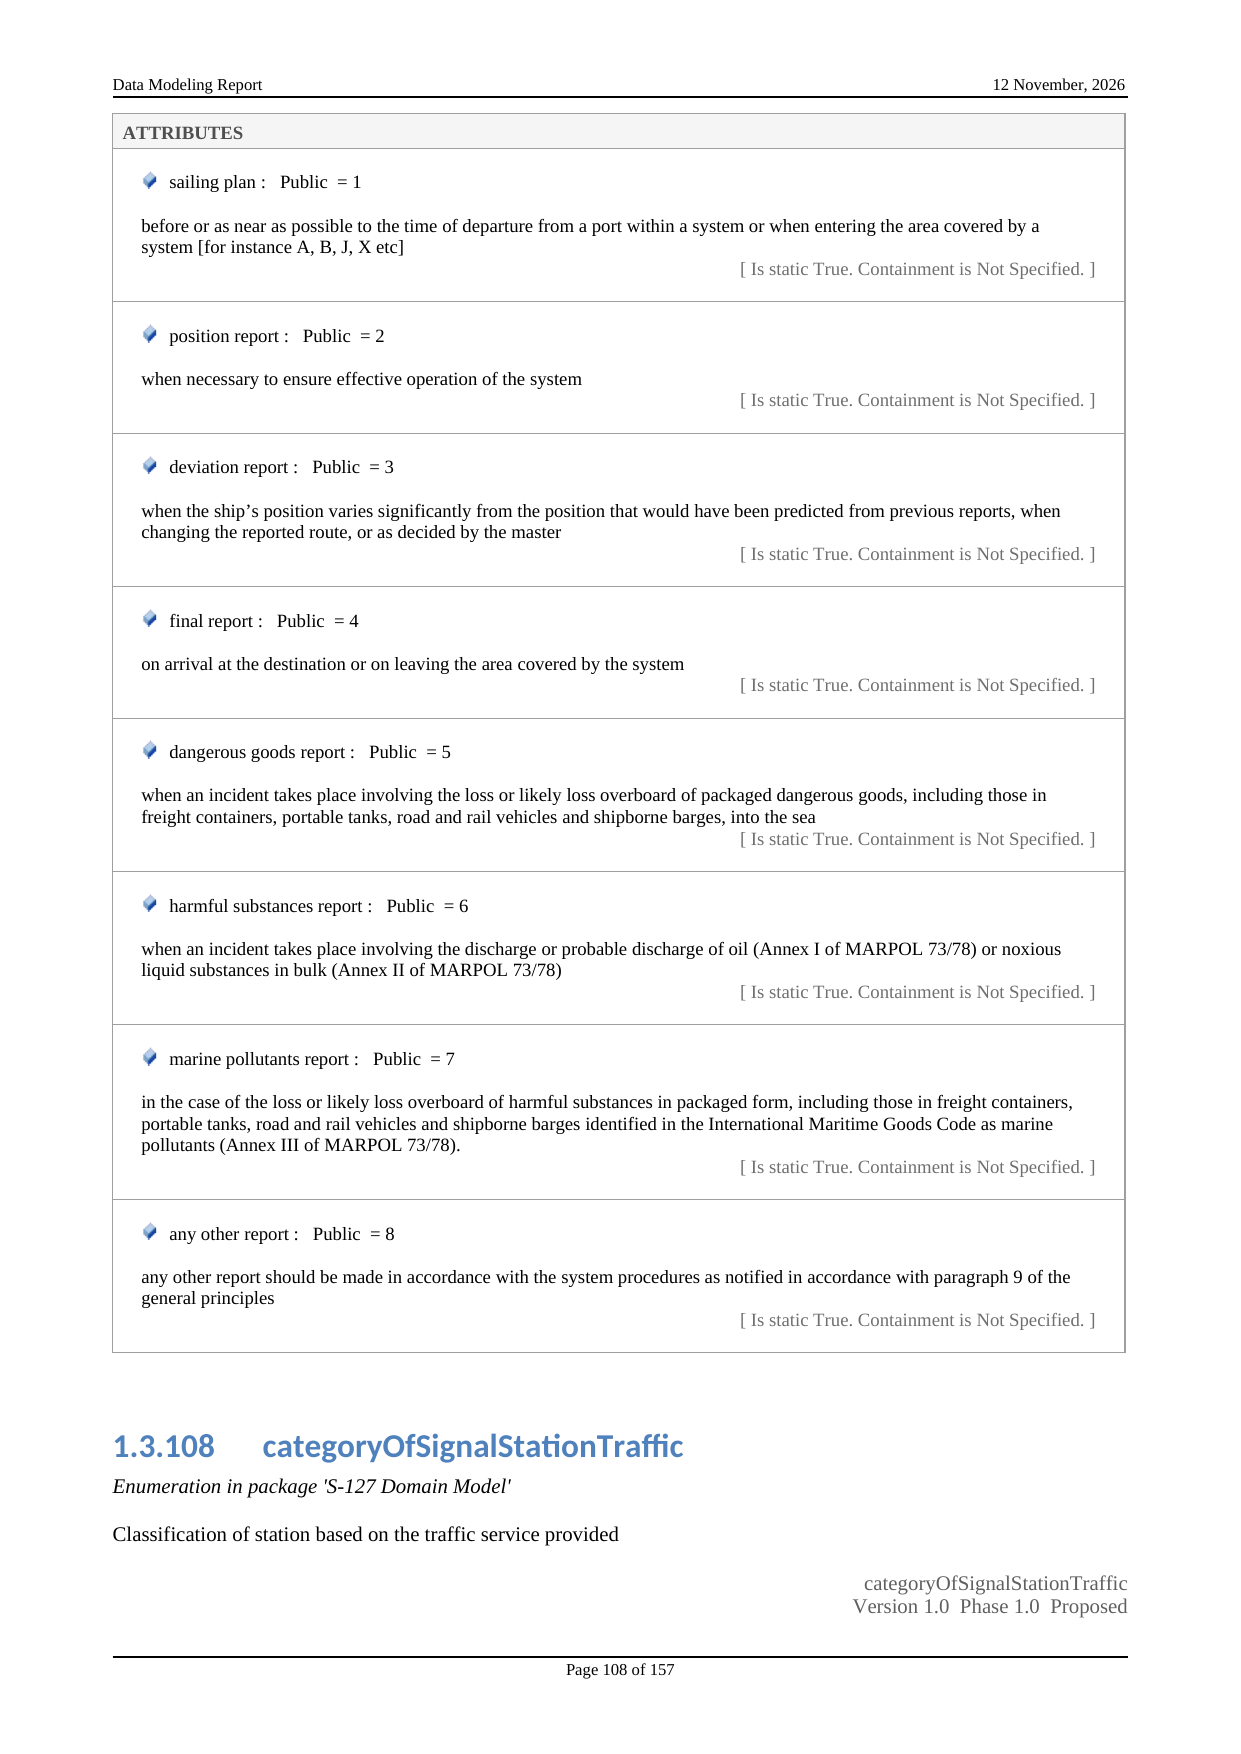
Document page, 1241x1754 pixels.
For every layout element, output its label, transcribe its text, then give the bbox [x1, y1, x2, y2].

picture [141, 170, 160, 189]
picture [141, 1046, 160, 1066]
table_cell any other report : Public = 8 any other report should be made in accordance with the system procedures as notified in accordance with paragraph 9 of the general principles [ Is static True. Containment is Not Specified. ] [113, 1200, 1124, 1352]
table_header ATTRIBUTES [113, 114, 1124, 148]
table_cell marine pollutants report : Public = 7 in the case of the loss or likely loss overboard of harmful substances in packaged form, including those in freight containers, portable tanks, road and rail vehicles and shipborne barges identified in the International Maritime Goods Code as marine pollutants (Annex III of MARPOL 73/78). [ Is static True. Containment is Not Specified. ] [113, 1025, 1124, 1199]
picture [141, 323, 160, 343]
picture [141, 608, 160, 627]
text categoryOfSignalStationTraffic [112, 1570, 1128, 1594]
table_cell position report : Public = 2 when necessary to ensure effective operation of the system [ Is static True. Containment is Not Specified. ] [113, 302, 1124, 432]
text Classification of station based on the traffic service provided [112, 1522, 1128, 1546]
picture [141, 893, 160, 912]
table_cell sailing plan : Public = 1 before or as near as possible to the time of departure from a port within a system or when entering the area covered by a system [for instance A, B, J, X etc] [ Is static True. Containment is Not Specified. ] [113, 149, 1124, 301]
text Version 1.0 Phase 1.0 Proposed [112, 1594, 1128, 1618]
table_cell deviation report : Public = 3 when the ship’s position varies significantly from the position that would have been predicted from previous reports, when changing the reported route, or as decided by the master [ Is static True. Containment is Not Specified. ] [113, 434, 1124, 586]
table_cell final report : Public = 4 on arrival at the destination or on leaving the area covered by the system [ Is static True. Containment is Not Specified. ] [113, 587, 1124, 717]
table_cell harmful substances report : Public = 6 when an incident takes place involving the discharge or probable discharge of oil (Annex I of MARPOL 73/78) or noxious liquid substances in bulk (Annex II of MARPOL 73/78) [ Is static True. Containment is Not Specified. ] [113, 872, 1124, 1024]
subtitle categoryOfSignalStationTraffic [112, 1425, 1128, 1466]
picture [141, 740, 160, 759]
picture [141, 1221, 160, 1240]
text Enumeration in package 'S-127 Domain Model' [112, 1474, 1128, 1498]
picture [141, 455, 160, 474]
table_cell dangerous goods report : Public = 5 when an incident takes place involving the loss or likely loss overboard of packaged dangerous goods, including those in freight containers, portable tanks, road and rail vehicles and shipborne barges, into the sea [ Is static True. Containment is Not Specified. ] [113, 719, 1124, 871]
